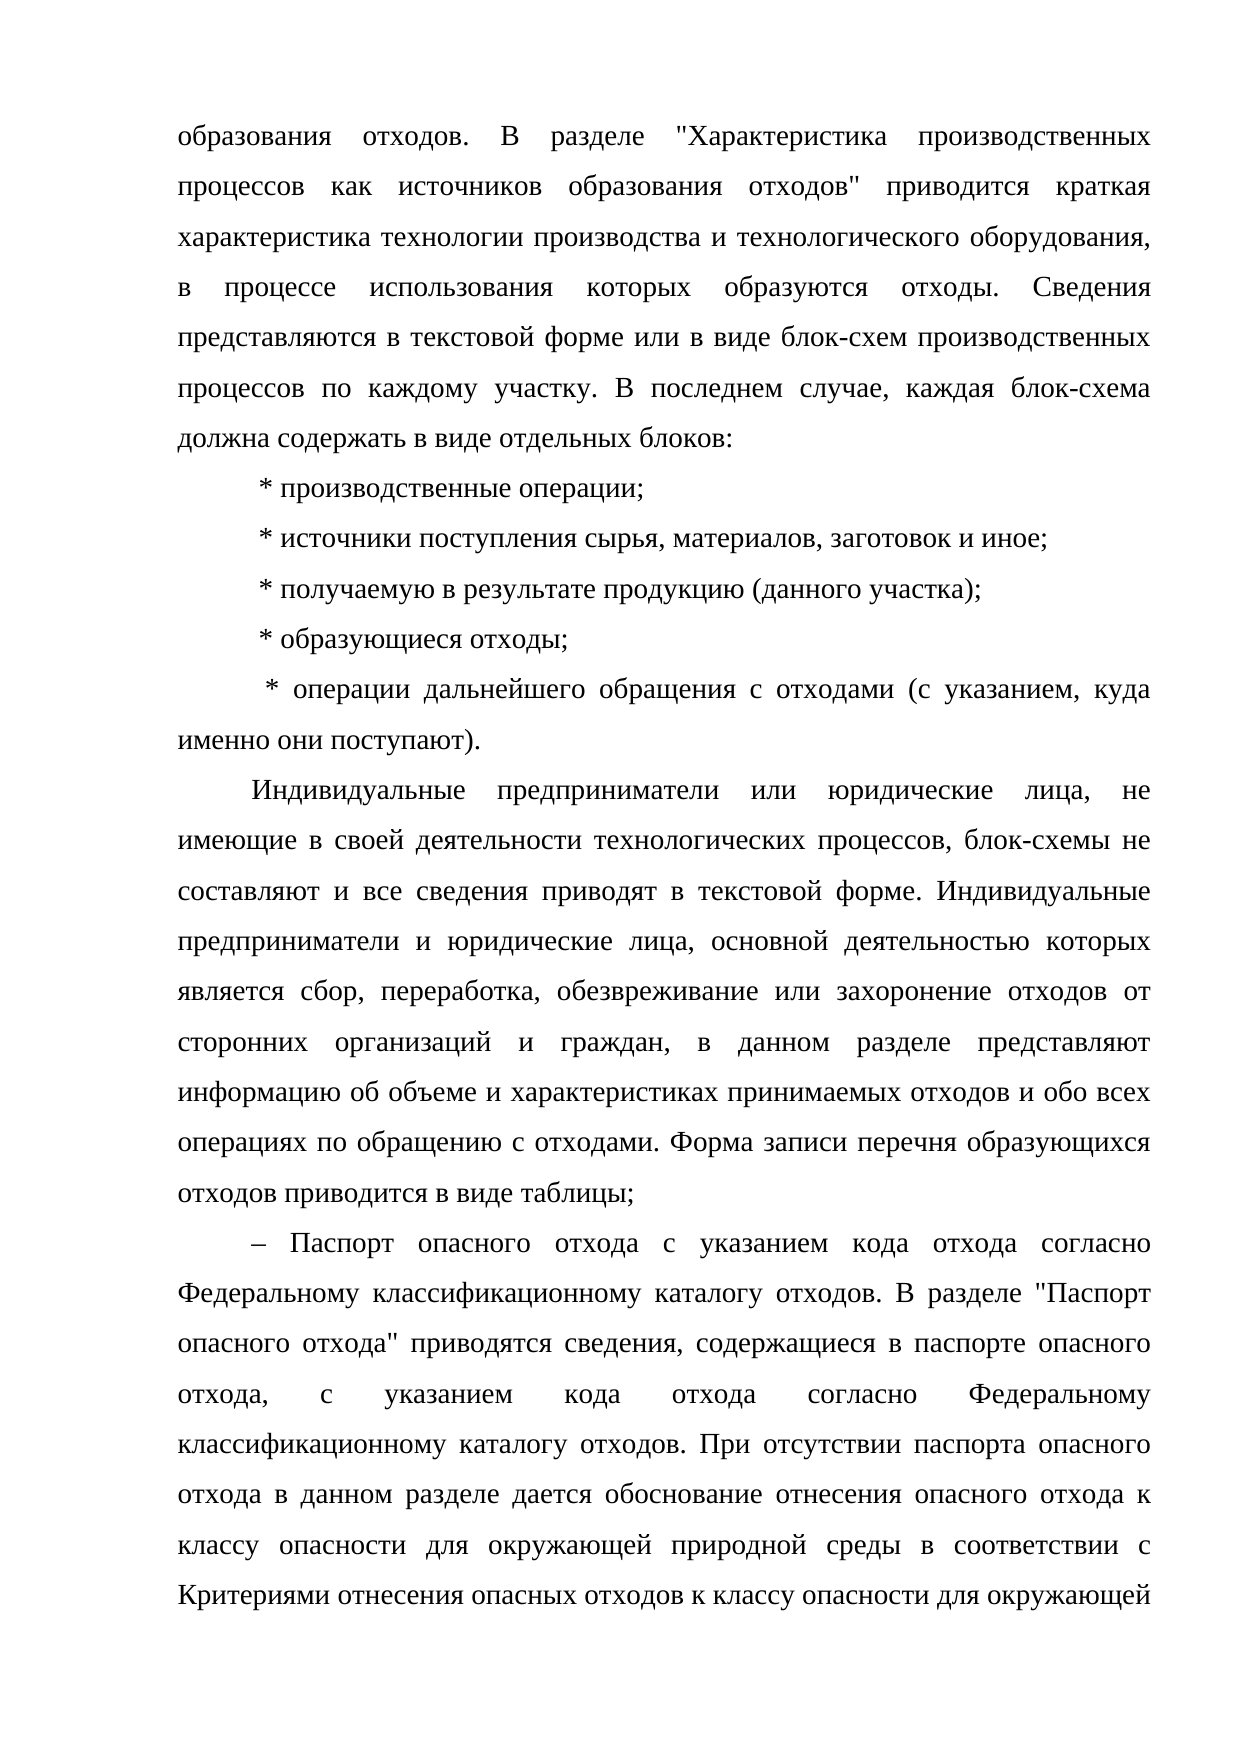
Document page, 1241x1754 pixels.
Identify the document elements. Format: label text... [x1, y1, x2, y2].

text * получаемую в результате продукцию (данного участка); [177, 571, 1152, 604]
text * источники поступления сырья, материалов, заготовок и иное; [177, 521, 1152, 554]
text * образующиеся отходы; [177, 621, 1152, 655]
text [177, 1225, 1152, 1611]
text * производственные операции; [177, 470, 1152, 504]
text Индивидуальные предприниматели или юридические лица, не имеющие в своей деятельности технологических процессов, блок-схемы не составляют и все сведения приводят в текстовой форме. Индивидуальные предприниматели и юридические лица, основной деятельностью которых является сбор, переработка, обезвреживание или захоронение отходов от сторонних организаций и граждан, в данном разделе представляют информацию об объеме и характеристиках принимаемых отходов и обо всех операциях по обращению с отходами. Форма записи перечня образующихся отходов приводится в виде таблицы; [177, 772, 1152, 1208]
text * операции дальнейшего обращения с отходами (с указанием, куда именно они поступают). [177, 672, 1152, 755]
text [177, 118, 1152, 453]
